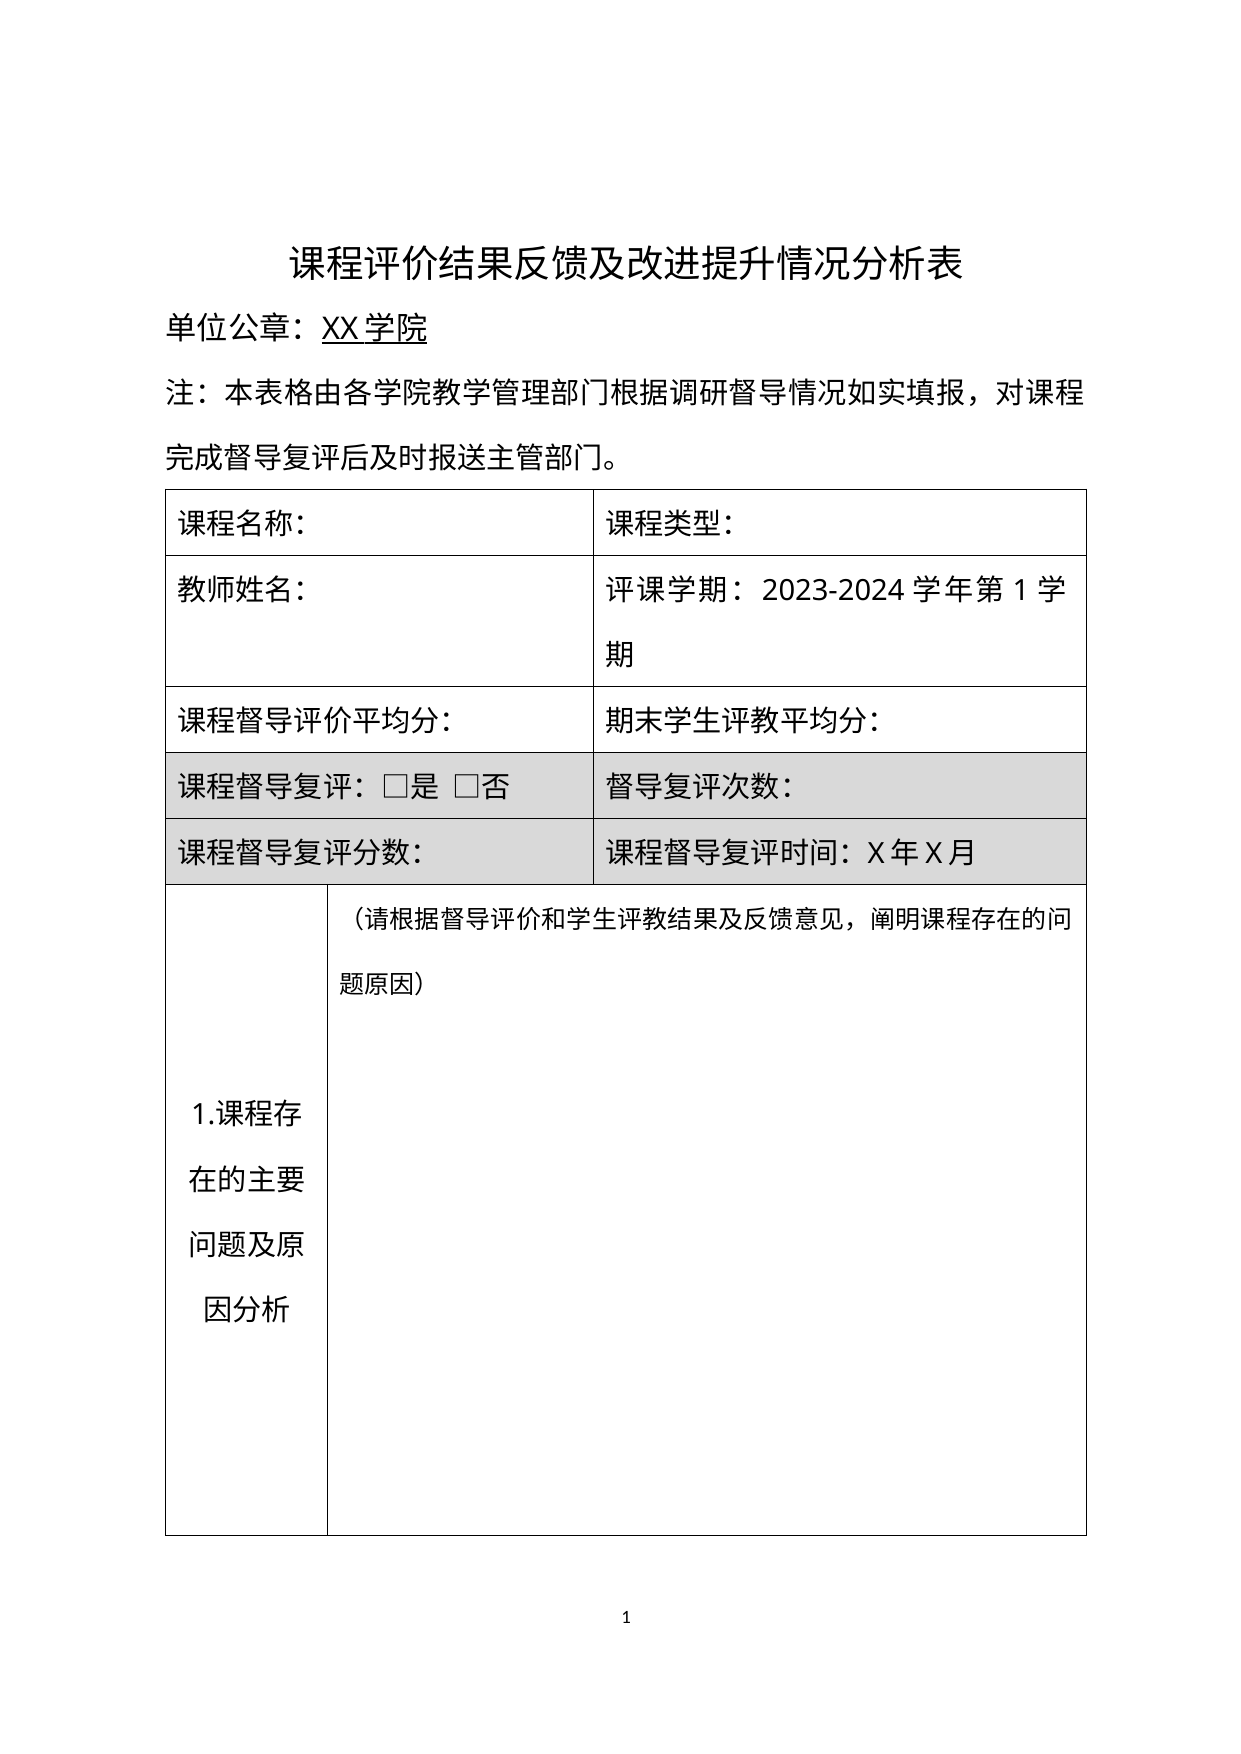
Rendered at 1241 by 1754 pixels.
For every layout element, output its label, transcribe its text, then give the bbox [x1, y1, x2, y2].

table_cell 督导复评次数： [594, 753, 1086, 818]
table_cell （请根据督导评价和学生评教结果及反馈意见，阐明课程存在的问题原因） [328, 885, 1086, 1535]
text 注：本表格由各学院教学管理部门根据调研督导情况如实填报，对课程完成督导复评后及时报送主管部门。 [165, 358, 1087, 488]
table_cell 期末学生评教平均分： [594, 687, 1086, 752]
table_header 课程名称： [166, 490, 593, 554]
table_cell 教师姓名： [166, 556, 593, 686]
table_header 课程类型： [594, 490, 1086, 554]
table_cell 1.课程存在的主要问题及原因分析 [166, 885, 327, 1535]
table_cell 课程督导评价平均分： [166, 687, 593, 752]
table_cell 课程督导复评分数： [166, 819, 593, 884]
text 课程评价结果反馈及改进提升情况分析表 [165, 228, 1087, 293]
table_cell 课程督导复评：□是 □否 [166, 753, 593, 818]
text 单位公章：XX学院 [165, 293, 1087, 358]
table_cell 评课学期：2023-2024学年第1学期 [594, 556, 1086, 686]
table_cell 课程督导复评时间：X年X月 [594, 819, 1086, 884]
